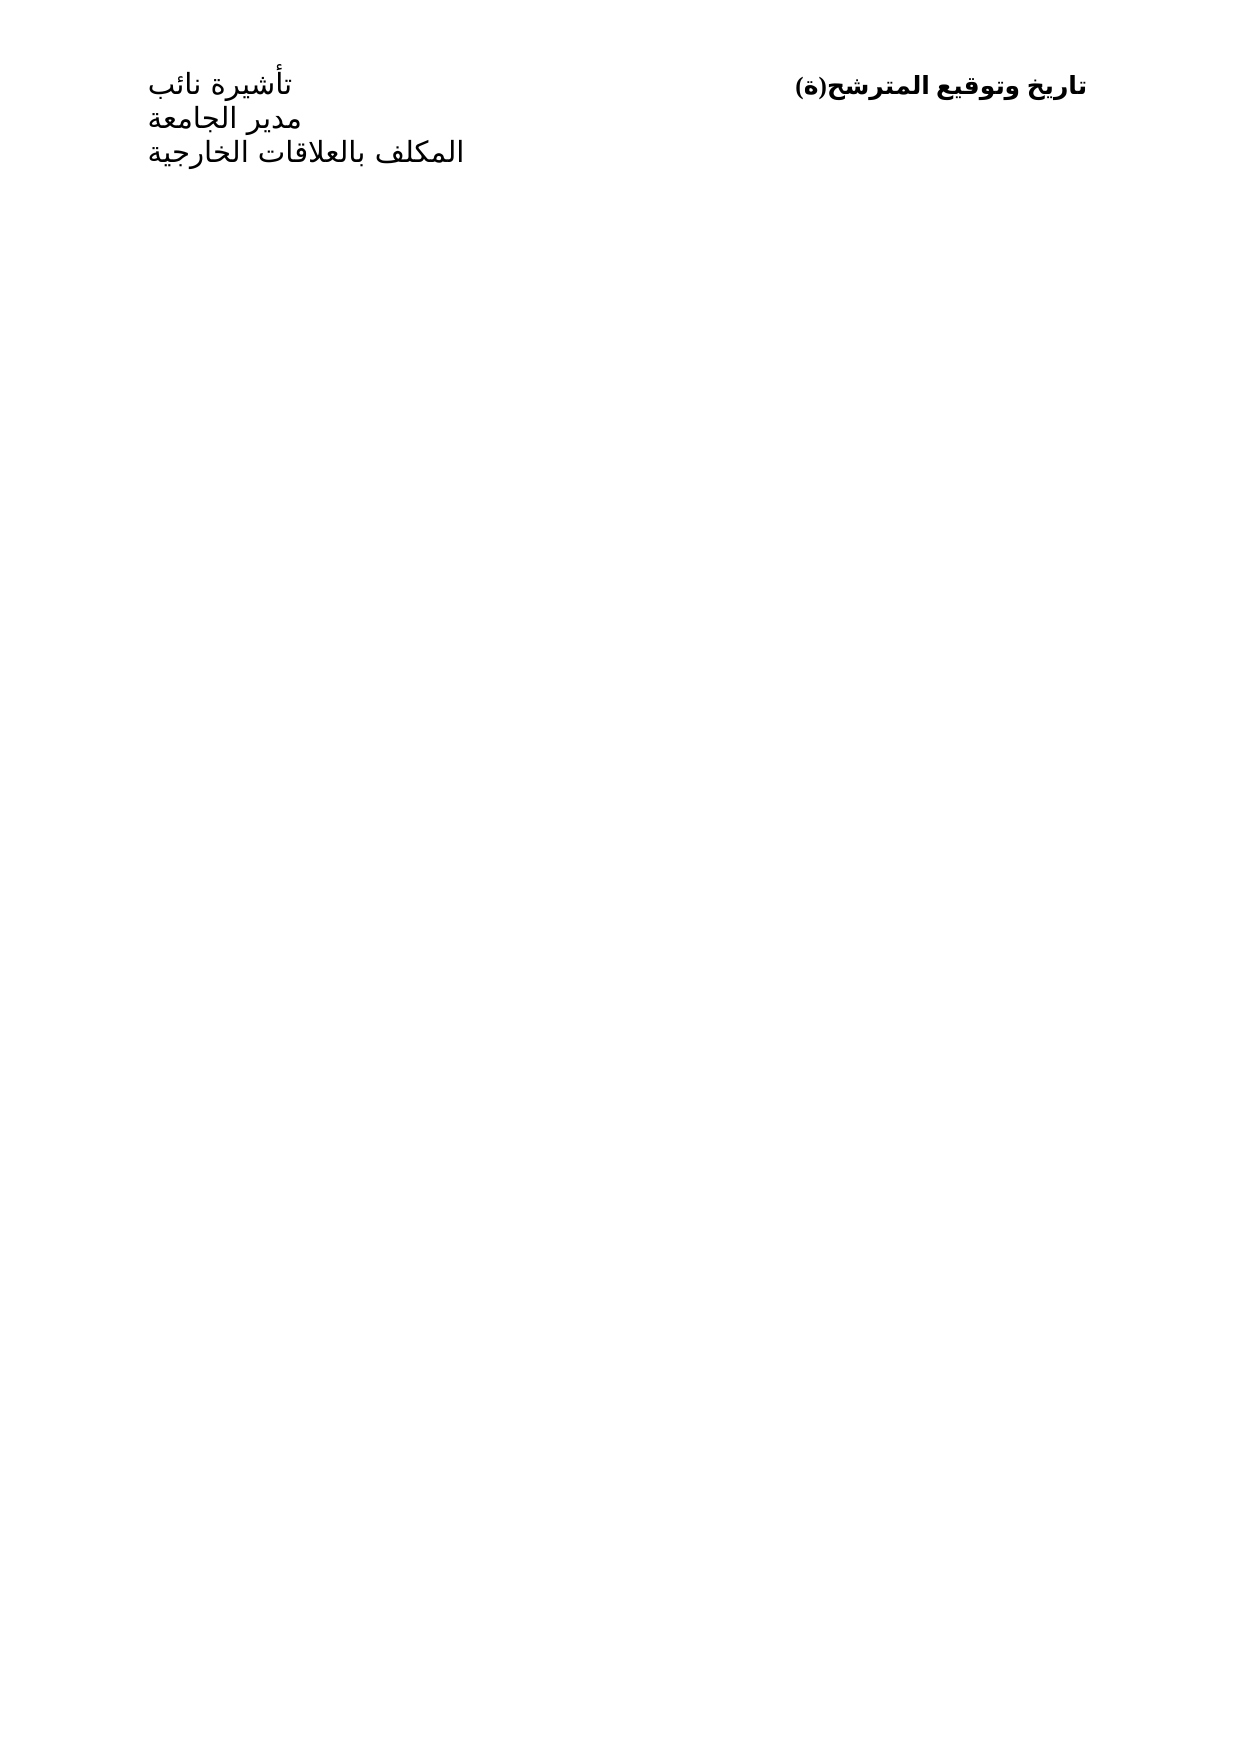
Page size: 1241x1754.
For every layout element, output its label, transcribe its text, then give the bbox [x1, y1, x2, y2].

text المكلف بالعلاقات الخارجية [148, 135, 1093, 169]
text تاريخ وتوقيع المترشح(ة) تأشيرة نائب مدير الجامعة [148, 67, 1093, 135]
